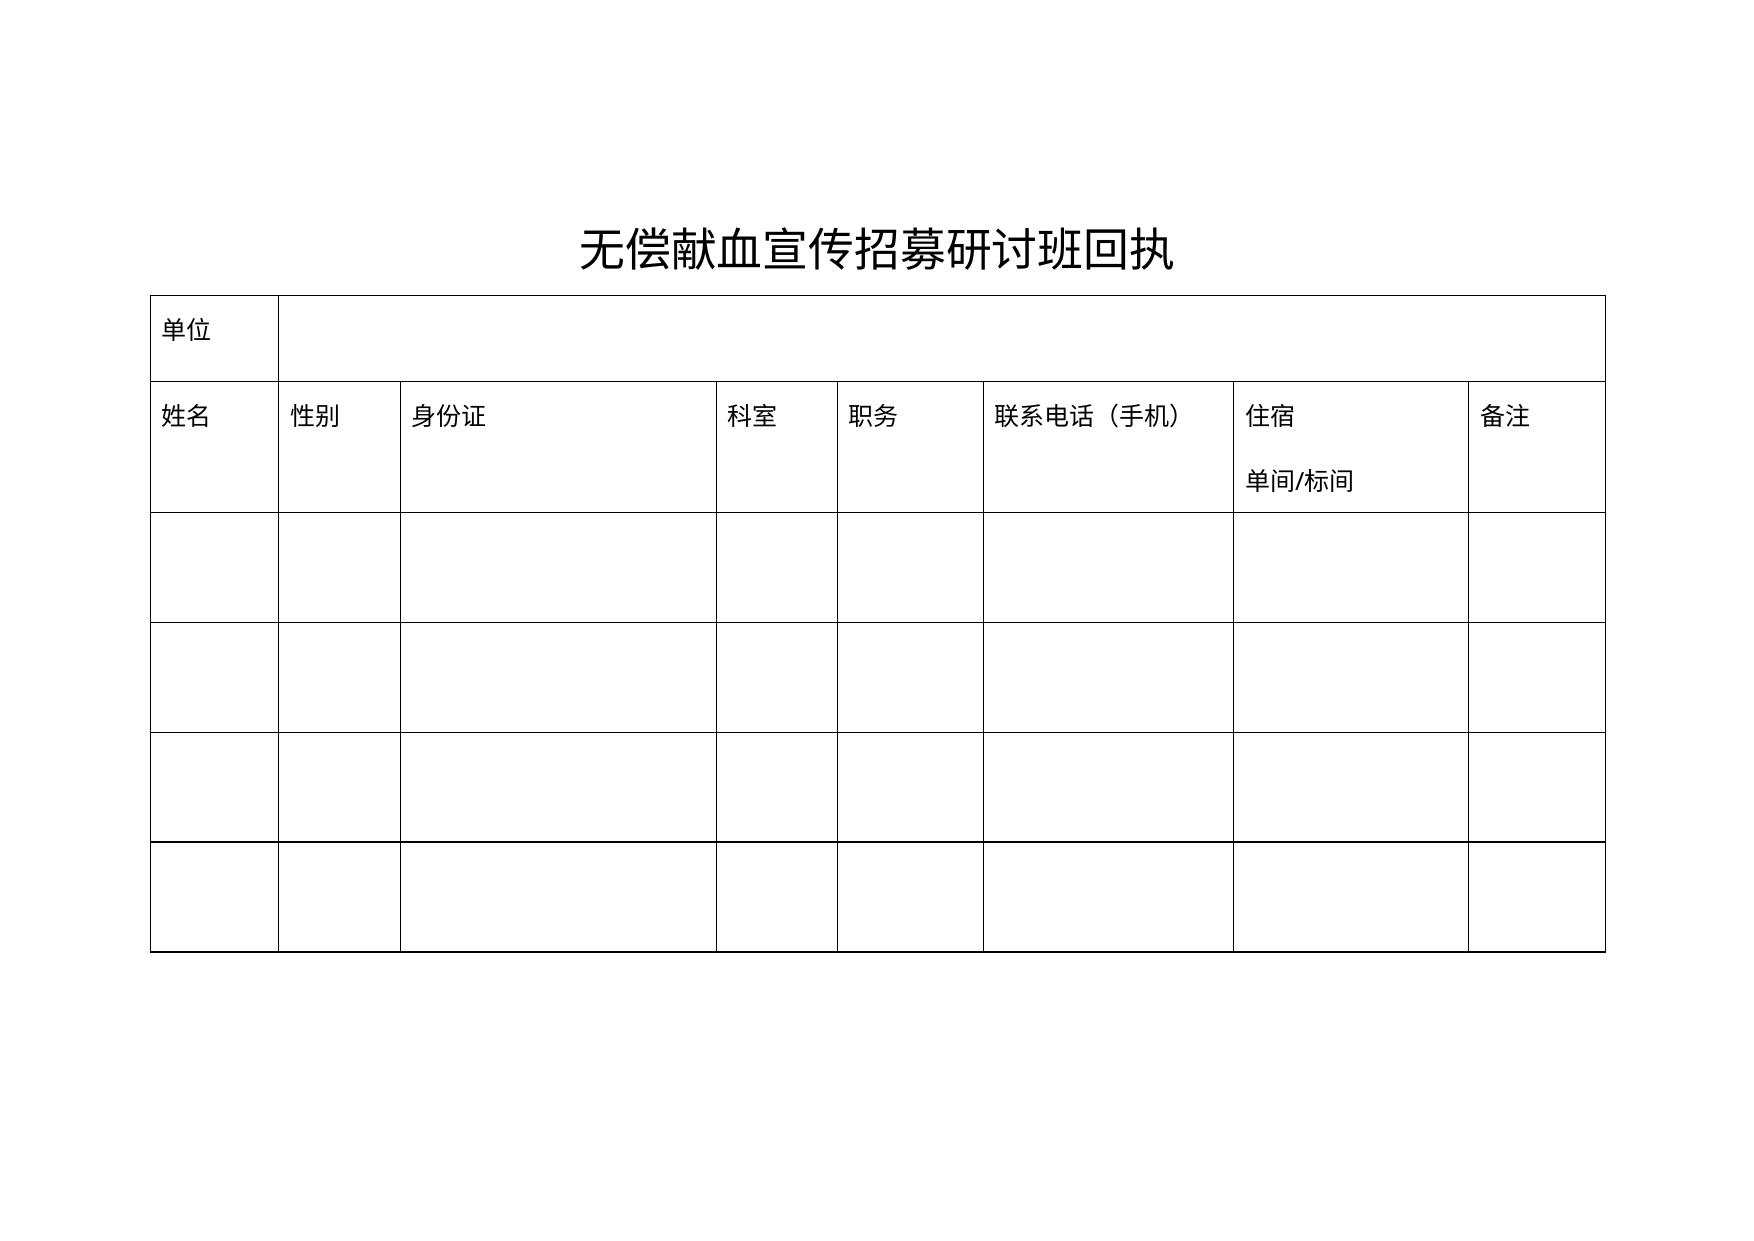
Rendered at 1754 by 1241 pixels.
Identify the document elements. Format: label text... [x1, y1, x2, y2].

table_cell [984, 843, 1233, 951]
table_cell [151, 843, 278, 951]
table_cell 住宿 单间/标间 [1234, 382, 1468, 512]
table_cell [401, 513, 716, 622]
table_cell 科室 [717, 382, 837, 512]
table_cell [717, 843, 837, 951]
table_cell [1469, 623, 1605, 732]
table_cell [717, 733, 837, 841]
table_cell [401, 843, 716, 951]
table_cell [279, 733, 400, 841]
table_cell [279, 623, 400, 732]
table_header 单位 [151, 296, 278, 381]
table_cell 性别 [279, 382, 400, 512]
table_cell [984, 623, 1233, 732]
table_cell 职务 [838, 382, 983, 512]
table_cell [984, 733, 1233, 841]
text 无偿献血宣传招募研讨班回执 [150, 198, 1604, 295]
table_cell [1234, 513, 1468, 622]
table_cell 联系电话（手机） [984, 382, 1233, 512]
table_cell [401, 623, 716, 732]
table_cell [984, 513, 1233, 622]
table_cell [151, 733, 278, 841]
table_cell 姓名 [151, 382, 278, 512]
table_cell [1234, 733, 1468, 841]
table_cell [1469, 513, 1605, 622]
table_cell [401, 733, 716, 841]
table_cell [838, 623, 983, 732]
table_cell [1469, 843, 1605, 951]
table_cell 身份证 [401, 382, 716, 512]
table_cell 备注 [1469, 382, 1605, 512]
table_cell [279, 513, 400, 622]
table_cell [717, 513, 837, 622]
table_cell [1234, 623, 1468, 732]
table_cell [1469, 733, 1605, 841]
table_cell [279, 843, 400, 951]
table_cell [838, 513, 983, 622]
table_header [279, 296, 1605, 381]
table_cell [151, 623, 278, 732]
table_cell [151, 513, 278, 622]
table_cell [717, 623, 837, 732]
table_cell [838, 733, 983, 841]
table_cell [1234, 843, 1468, 951]
table_cell [838, 843, 983, 951]
